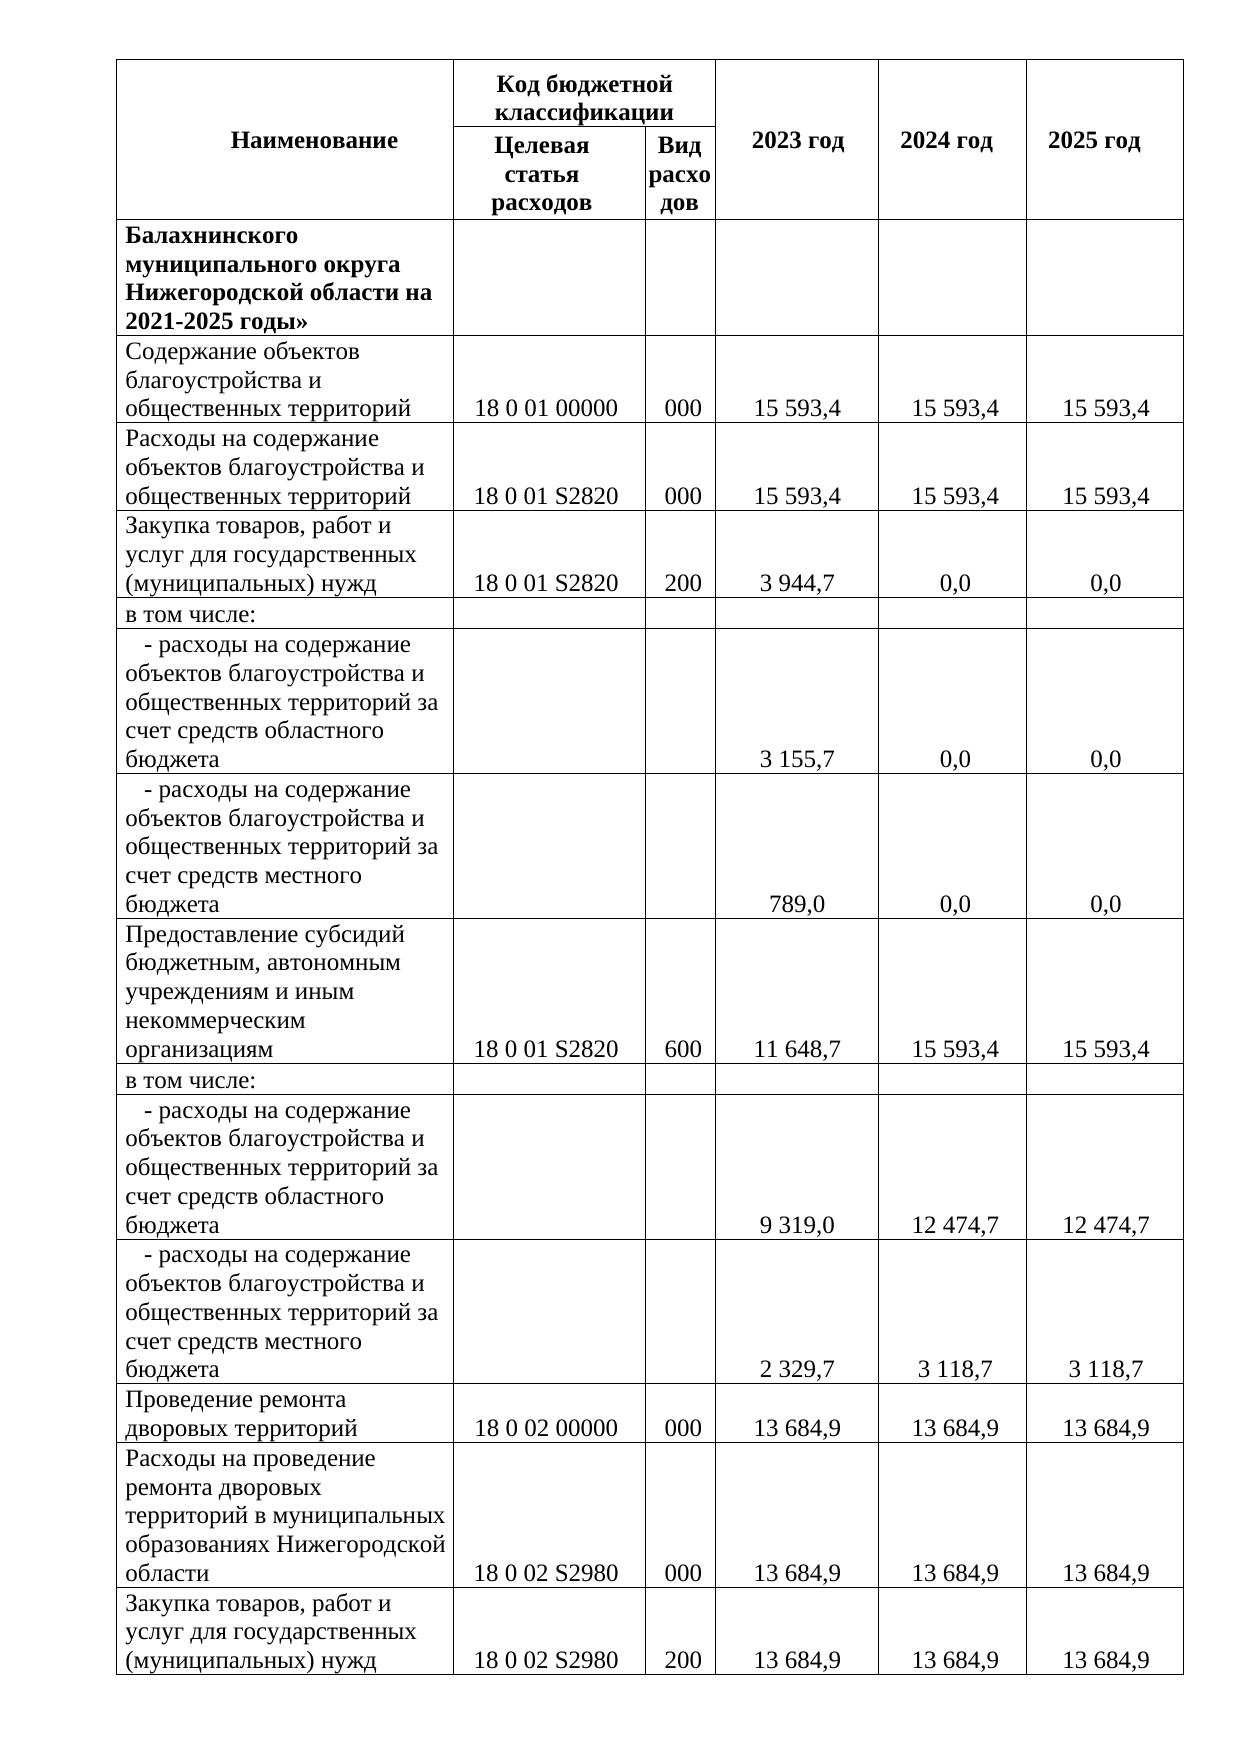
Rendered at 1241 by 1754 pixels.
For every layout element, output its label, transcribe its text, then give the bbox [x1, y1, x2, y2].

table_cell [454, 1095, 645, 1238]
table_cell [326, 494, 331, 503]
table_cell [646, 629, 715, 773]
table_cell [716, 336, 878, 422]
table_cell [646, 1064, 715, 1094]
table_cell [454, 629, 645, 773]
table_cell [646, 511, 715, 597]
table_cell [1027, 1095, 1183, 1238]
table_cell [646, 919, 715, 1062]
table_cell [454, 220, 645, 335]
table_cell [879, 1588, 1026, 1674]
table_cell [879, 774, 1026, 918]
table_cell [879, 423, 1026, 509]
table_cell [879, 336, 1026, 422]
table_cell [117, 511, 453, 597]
table_header 2023 год [716, 60, 878, 219]
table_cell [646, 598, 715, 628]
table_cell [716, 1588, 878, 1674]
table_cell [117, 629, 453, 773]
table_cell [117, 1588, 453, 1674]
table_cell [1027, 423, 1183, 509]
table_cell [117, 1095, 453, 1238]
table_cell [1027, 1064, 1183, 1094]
table_header 2024 год [879, 60, 1026, 219]
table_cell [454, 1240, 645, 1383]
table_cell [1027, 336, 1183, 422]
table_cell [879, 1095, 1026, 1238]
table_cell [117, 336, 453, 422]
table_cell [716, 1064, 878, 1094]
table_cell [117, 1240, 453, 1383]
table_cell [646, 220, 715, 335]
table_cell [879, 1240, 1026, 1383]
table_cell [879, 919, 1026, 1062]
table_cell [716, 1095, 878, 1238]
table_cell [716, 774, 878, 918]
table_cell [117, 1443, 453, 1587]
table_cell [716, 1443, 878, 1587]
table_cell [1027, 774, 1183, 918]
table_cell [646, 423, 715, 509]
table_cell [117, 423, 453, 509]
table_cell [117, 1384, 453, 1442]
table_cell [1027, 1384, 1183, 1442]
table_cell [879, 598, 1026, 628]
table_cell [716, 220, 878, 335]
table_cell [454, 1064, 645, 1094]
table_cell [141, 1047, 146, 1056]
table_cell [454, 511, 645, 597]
table_header Код бюджетной классификации [454, 60, 715, 126]
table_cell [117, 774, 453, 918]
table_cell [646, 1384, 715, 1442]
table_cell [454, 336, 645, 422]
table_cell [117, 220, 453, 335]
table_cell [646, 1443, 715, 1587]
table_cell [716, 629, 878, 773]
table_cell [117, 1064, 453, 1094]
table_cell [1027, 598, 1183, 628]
table_cell Вид расходов [646, 127, 715, 219]
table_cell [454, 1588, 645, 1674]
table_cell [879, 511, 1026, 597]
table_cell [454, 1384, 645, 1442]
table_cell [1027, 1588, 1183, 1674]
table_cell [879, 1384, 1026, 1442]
table_header 2025 год [1027, 60, 1183, 219]
table_cell Целевая статья расходов [454, 127, 645, 219]
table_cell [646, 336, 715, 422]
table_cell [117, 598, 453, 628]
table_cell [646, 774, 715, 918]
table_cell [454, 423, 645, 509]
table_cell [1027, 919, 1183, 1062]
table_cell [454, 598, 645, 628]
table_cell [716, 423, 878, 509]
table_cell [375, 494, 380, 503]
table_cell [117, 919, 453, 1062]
table_header Наименование [117, 60, 453, 219]
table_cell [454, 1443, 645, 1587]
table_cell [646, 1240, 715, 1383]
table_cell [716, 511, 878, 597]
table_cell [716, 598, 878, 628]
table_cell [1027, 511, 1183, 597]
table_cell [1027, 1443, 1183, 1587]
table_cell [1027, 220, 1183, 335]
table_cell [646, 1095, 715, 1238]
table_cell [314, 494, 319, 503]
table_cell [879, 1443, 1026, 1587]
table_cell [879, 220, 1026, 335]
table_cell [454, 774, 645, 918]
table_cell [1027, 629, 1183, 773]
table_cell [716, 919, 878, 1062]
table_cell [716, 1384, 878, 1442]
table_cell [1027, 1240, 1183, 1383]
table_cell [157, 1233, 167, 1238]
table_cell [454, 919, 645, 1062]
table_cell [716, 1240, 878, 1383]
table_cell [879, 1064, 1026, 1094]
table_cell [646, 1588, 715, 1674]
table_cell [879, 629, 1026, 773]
